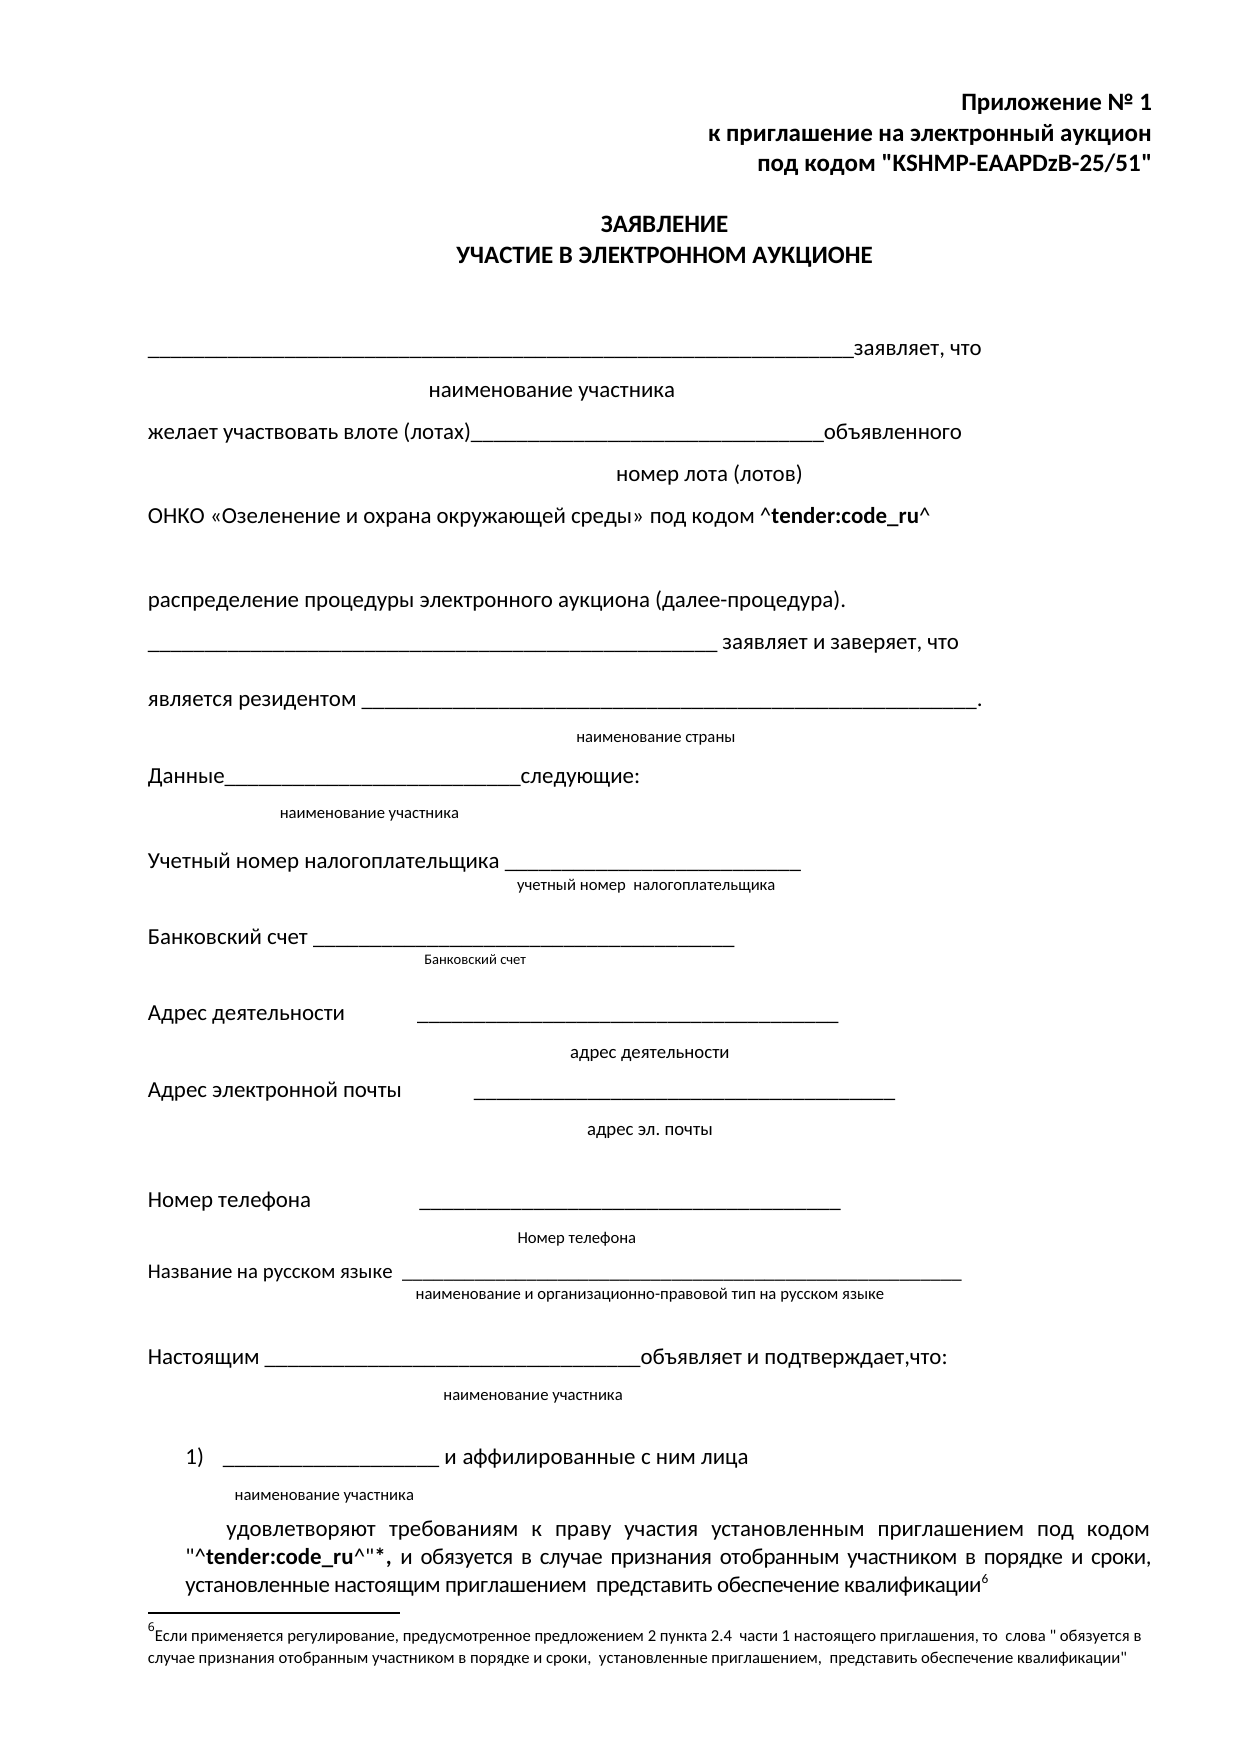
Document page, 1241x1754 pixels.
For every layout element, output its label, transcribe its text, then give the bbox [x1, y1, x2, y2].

text удовлетворяют требованиям к праву участия установленным приглашением под кодом "^tender:code_ru^"*, и обязуется в случае признания отобранным участником в порядке и сроки, установленные настоящим приглашением представить обеспечение квалификации [185, 1514, 1152, 1598]
text наименование участника [148, 1484, 1152, 1504]
text Приложение № 1 [148, 86, 1152, 117]
text __________________________________________________ заявляет и заверяет, что [148, 627, 1152, 655]
text ЗАЯВЛЕНИЕ [177, 208, 1152, 239]
text наименование участника [443, 1384, 1152, 1404]
text Банковский счет _____________________________________ [148, 922, 1152, 950]
text адрес деятельности [148, 1040, 1152, 1063]
text к приглашение на электронный аукцион [177, 117, 1152, 147]
text Данные__________________________следующие: [148, 761, 1152, 789]
text Учетный номер налогоплательщика __________________________ [148, 846, 1152, 874]
text УЧАСТИЕ В ЭЛЕКТРОННОМ АУКЦИОНЕ [177, 239, 1152, 269]
text является резидентом ______________________________________________________. [148, 684, 1152, 713]
text учетный номер налогоплательщика [148, 874, 1152, 894]
text Банковский счет [148, 950, 1152, 968]
text Настоящим _________________________________объявляет и подтверждает,что: [148, 1342, 1152, 1370]
text распределение процедуры электронного аукциона (далее-процедура). [148, 585, 1152, 613]
text Номер телефона _____________________________________ [148, 1186, 1152, 1213]
list ___________________ и аффилированные с ним лица [185, 1442, 1152, 1470]
text желает участвовать влоте (лотах)_______________________________объявленного [148, 417, 1152, 445]
text ОНКО «Озеленение и охрана окружающей среды» под кодом ^tender:code_ru^ [148, 501, 1152, 529]
text наименование страны [576, 727, 1152, 747]
text наименование участника [148, 803, 1152, 823]
text Адрес деятельности _____________________________________ [148, 998, 1152, 1026]
text наименование участника [428, 375, 1152, 403]
text наименование и организационно-правовой тип на русском языке [148, 1283, 1152, 1304]
text Название на русском языке ______________________________________________________ [148, 1258, 1152, 1283]
text ______________________________________________________________заявляет, что [148, 333, 1152, 361]
text под кодом "KSHMP-EAAPDzB-25/51" [177, 147, 1152, 178]
text Адрес электронной почты _____________________________________ [148, 1075, 1152, 1103]
text Номер телефона [517, 1227, 1152, 1248]
text номер лота (лотов) [606, 459, 1152, 487]
text адрес эл. почты [148, 1117, 1152, 1140]
